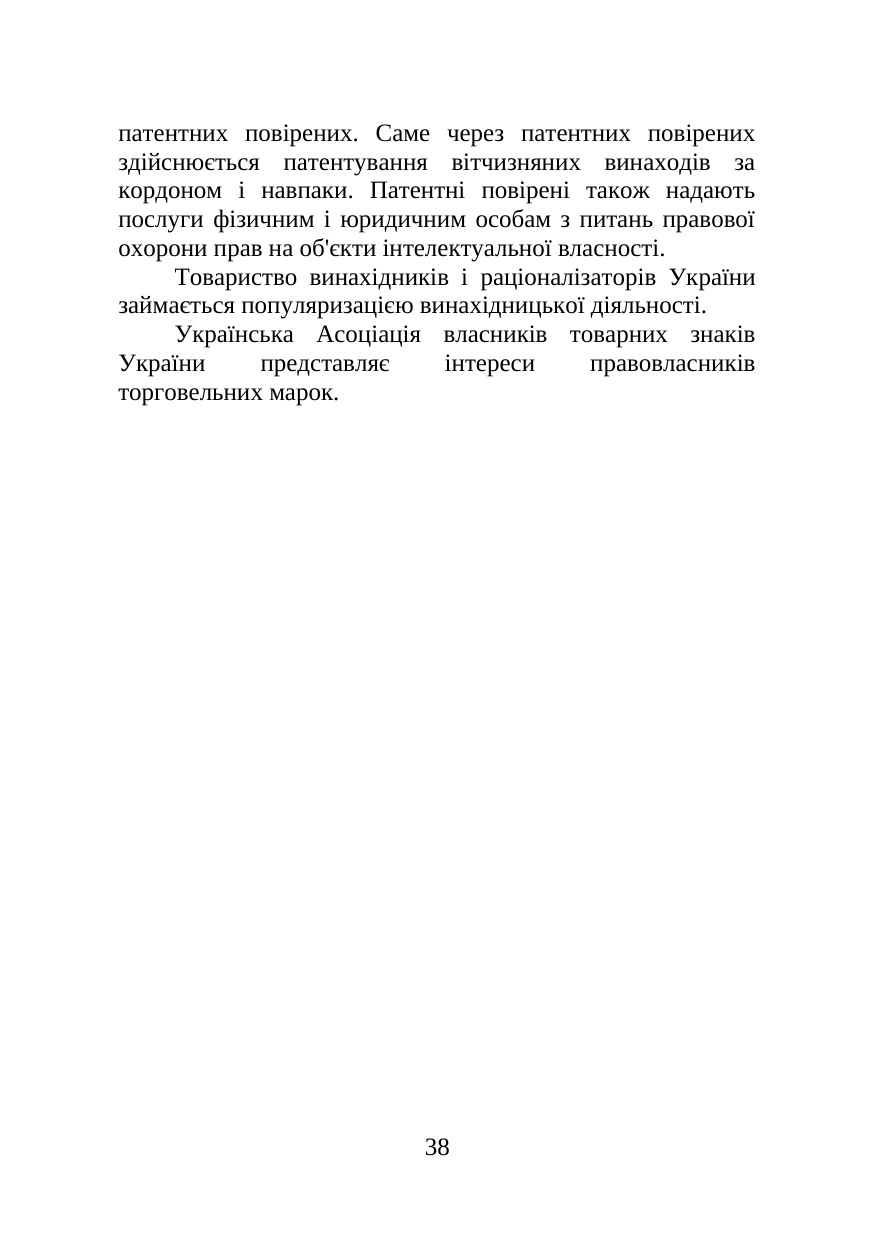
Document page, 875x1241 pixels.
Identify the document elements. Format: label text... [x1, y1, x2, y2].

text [118, 118, 756, 262]
text Товариство винахідників і раціоналізаторів України займається популяризацією винахідницької діяльності. [118, 262, 756, 319]
text Українська Асоціація власників товарних знаків України представляє інтереси правовласників торговельних марок. [118, 319, 756, 406]
